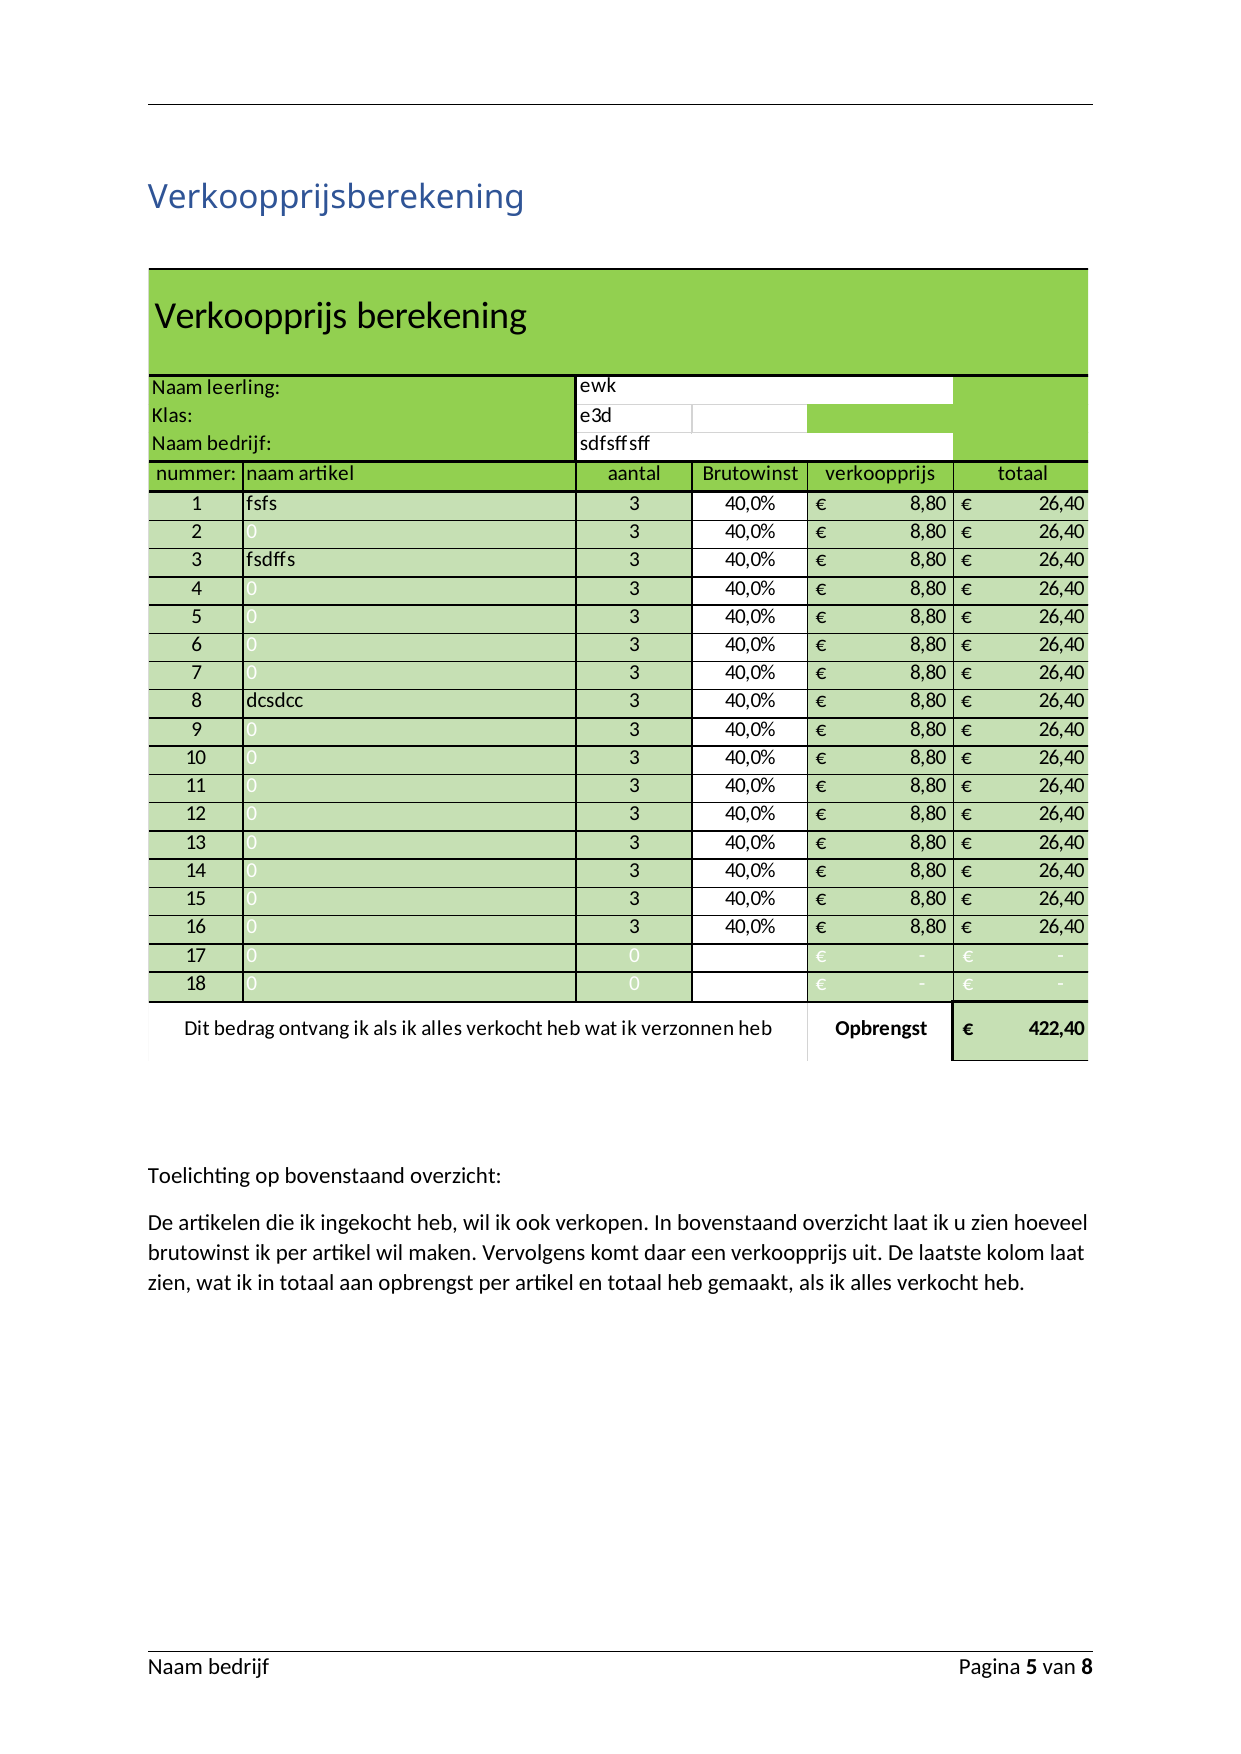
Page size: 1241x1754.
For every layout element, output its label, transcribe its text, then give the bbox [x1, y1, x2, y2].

subtitle Verkoopprijsberekening [148, 173, 1093, 218]
text De artikelen die ik ingekocht heb, wil ik ook verkopen. In bovenstaand overzicht laat ik u zien hoeveel brutowinst ik per artikel wil maken. Vervolgens komt daar een verkoopprijs uit. De laatste kolom laat zien, wat ik in totaal aan opbrengst per artikel en totaal heb gemaakt, als ik alles verkocht heb. [148, 1208, 1093, 1297]
text Toelichting op bovenstaand overzicht: [148, 1161, 1093, 1189]
